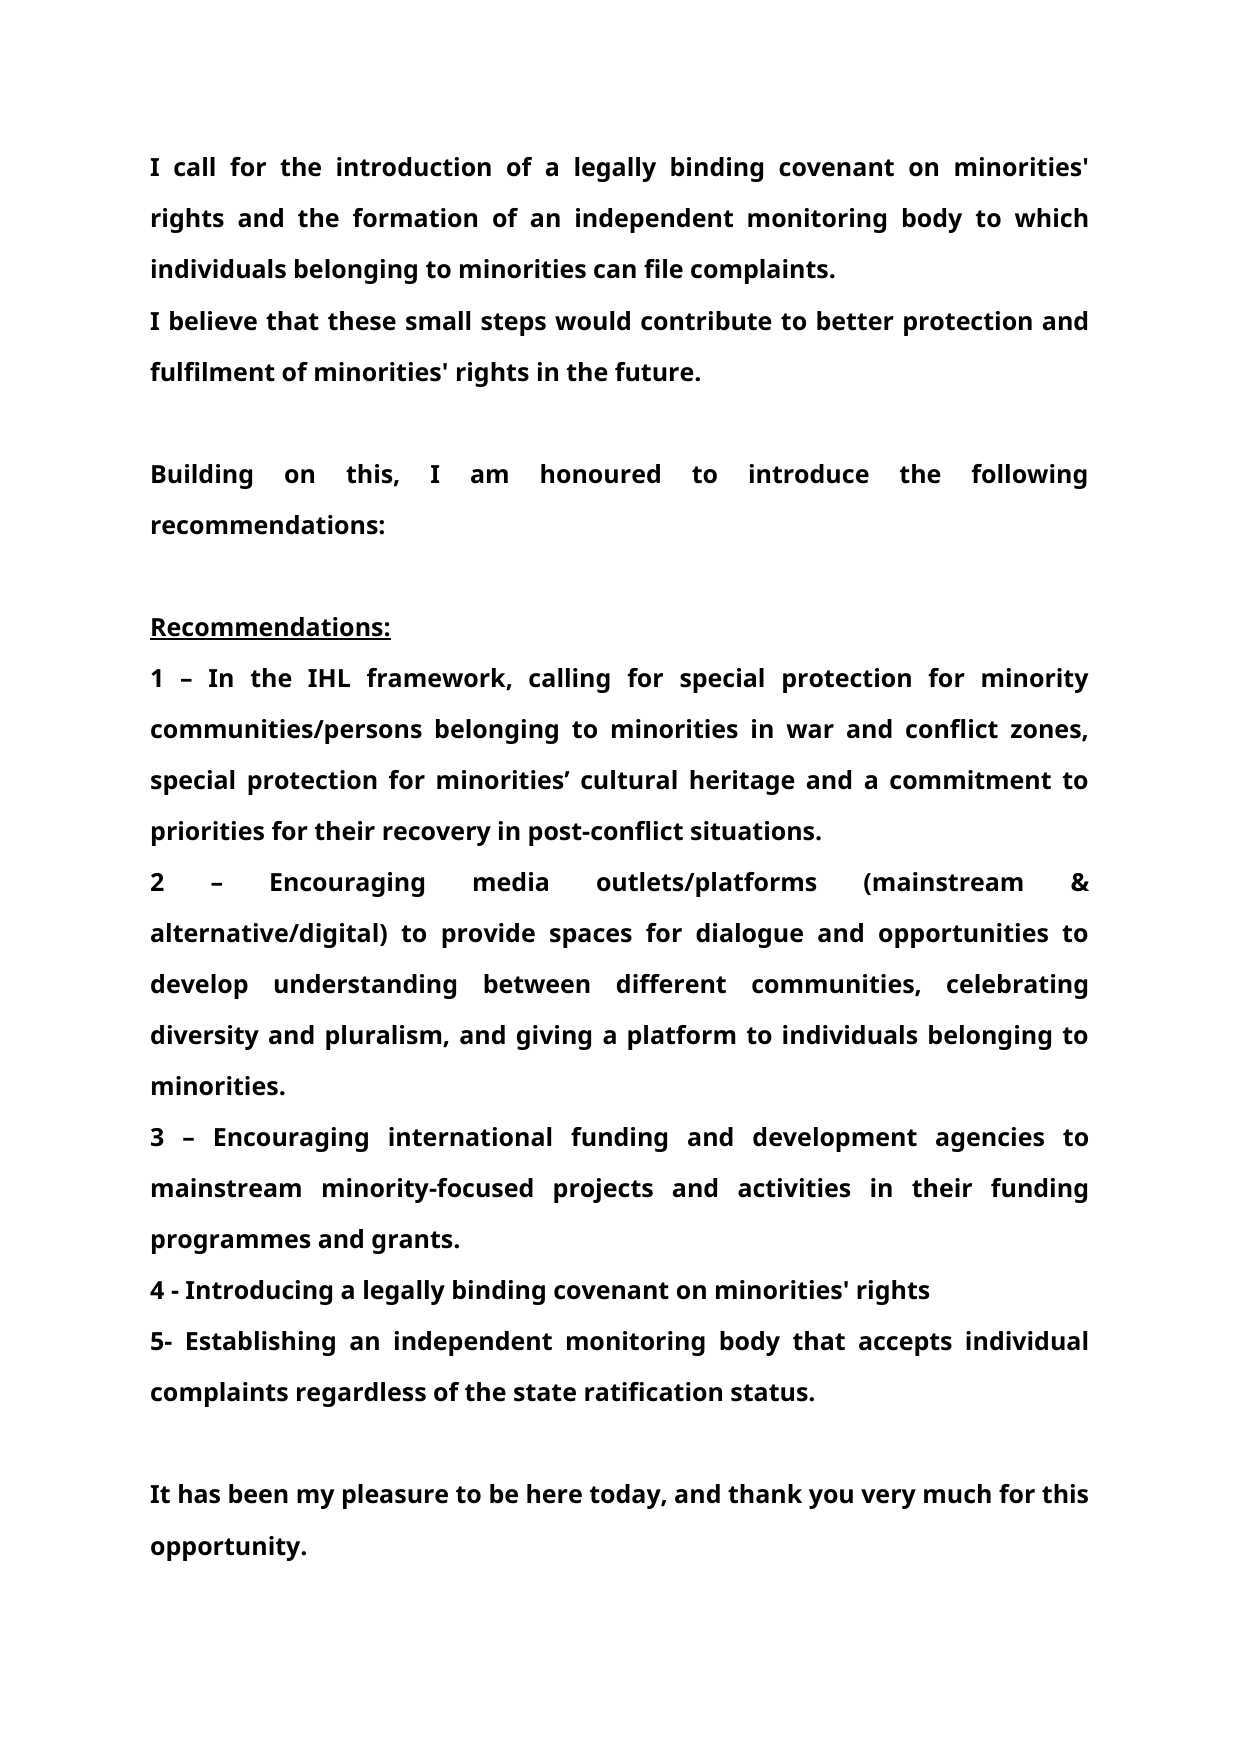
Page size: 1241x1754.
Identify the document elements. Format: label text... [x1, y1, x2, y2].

text I believe that these small steps would contribute to better protection and fulfilment of minorities' rights in the future. [150, 303, 1090, 388]
text It has been my pleasure to be here today, and thank you very much for this opportunity. [150, 1477, 1090, 1562]
text I call for the introduction of a legally binding covenant on minorities' rights and the formation of an independent monitoring body to which individuals belonging to minorities can file complaints. [150, 150, 1090, 286]
text 1 – In the IHL framework, calling for special protection for minority communities/persons belonging to minorities in war and conflict zones, special protection for minorities’ cultural heritage and a commitment to priorities for their recovery in post-conflict situations. [150, 660, 1090, 848]
text 3 – Encouraging international funding and development agencies to mainstream minority-focused projects and activities in their funding programmes and grants. [150, 1120, 1090, 1256]
text 2 – Encouraging media outlets/platforms (mainstream & alternative/digital) to provide spaces for dialogue and opportunities to develop understanding between different communities, celebrating diversity and pluralism, and giving a platform to individuals belonging to minorities. [150, 864, 1090, 1103]
text Recommendations: [150, 609, 1090, 643]
text 5- Establishing an independent monitoring body that accepts individual complaints regardless of the state ratification status. [150, 1324, 1090, 1409]
text 4 - Introducing a legally binding covenant on minorities' rights [150, 1273, 1090, 1307]
text Building on this, I am honoured to introduce the following recommendations: [150, 456, 1090, 541]
